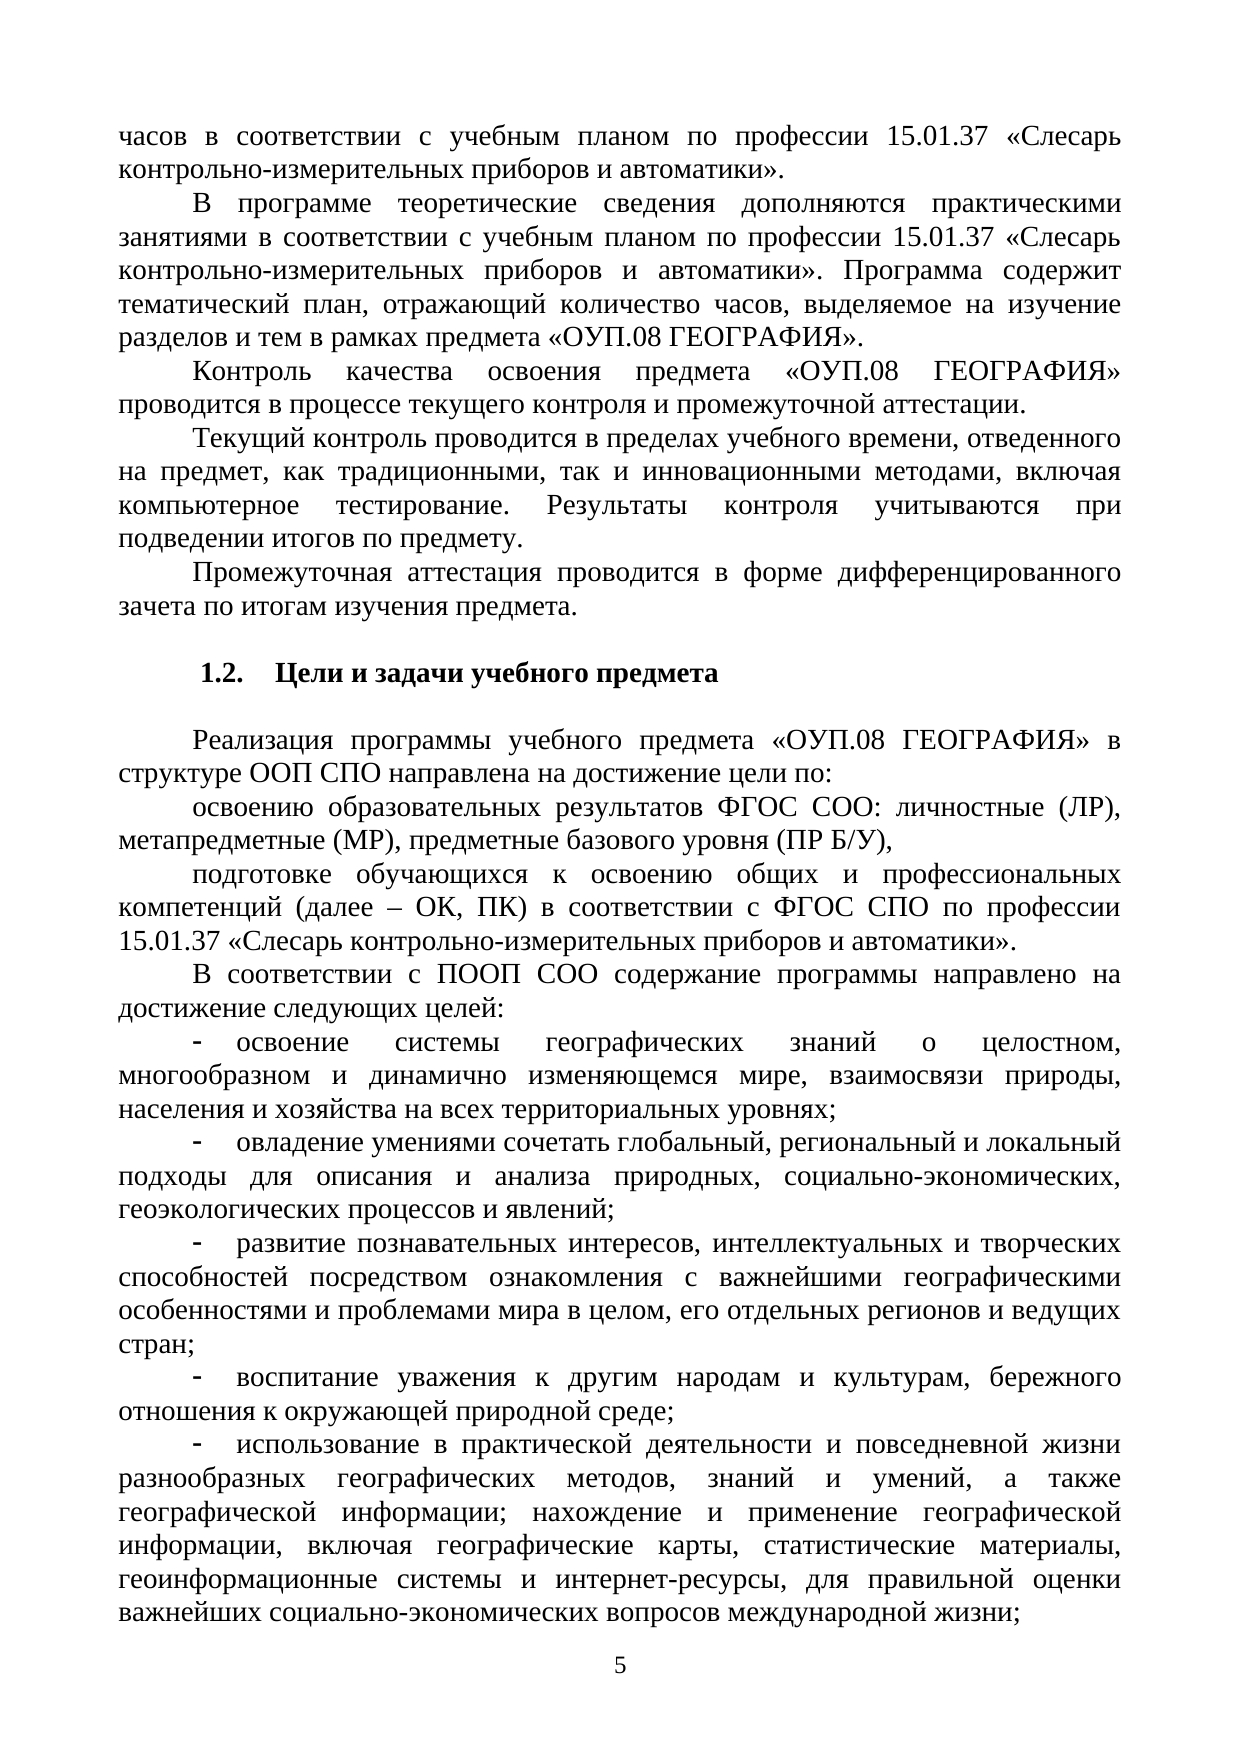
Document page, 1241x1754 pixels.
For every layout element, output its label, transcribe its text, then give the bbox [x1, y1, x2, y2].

text Реализация программы учебного предмета «ОУП.08 ГЕОГРАФИЯ» в структуре ООП СПО направлена на достижение цели по: [118, 722, 1122, 789]
text Промежуточная аттестация проводится в форме дифференцированного зачета по итогам изучения предмета. [118, 554, 1122, 621]
list овладение умениями сочетать глобальный, региональный и локальный подходы для описания и анализа природных, социально-экономических, геоэкологических процессов и явлений; [118, 1124, 1122, 1225]
text В программе теоретические сведения дополняются практическими занятиями в соответствии с учебным планом по профессии 15.01.37 «Слесарь контрольно-измерительных приборов и автоматики». Программа содержит тематический план, отражающий количество часов, выделяемое на изучение разделов и тем в рамках предмета «ОУП.08 ГЕОГРАФИЯ». [118, 185, 1122, 353]
text Текущий контроль проводится в пределах учебного времени, отведенного на предмет, как традиционными, так и инновационными методами, включая компьютерное тестирование. Результаты контроля учитываются при подведении итогов по предмету. [118, 420, 1122, 554]
text Контроль качества освоения предмета «ОУП.08 ГЕОГРАФИЯ» проводится в процессе текущего контроля и промежуточной аттестации. [118, 353, 1122, 420]
text подготовке обучающихся к освоению общих и профессиональных компетенций (далее – ОК, ПК) в соответствии с ФГОС СПО по профессии 15.01.37 «Слесарь контрольно-измерительных приборов и автоматики». [118, 856, 1122, 957]
text освоению образовательных результатов ФГОС СОО: личностные (ЛР), метапредметные (МР), предметные базового уровня (ПР Б/У), [118, 789, 1122, 856]
list освоение системы географических знаний о целостном, многообразном и динамично изменяющемся мире, взаимосвязи природы, населения и хозяйства на всех территориальных уровнях; [118, 1024, 1122, 1124]
list использование в практической деятельности и повседневной жизни разнообразных географических методов, знаний и умений, а также географической информации; нахождение и применение географической информации, включая географические карты, статистические материалы, геоинформационные системы и интернет-ресурсы, для правильной оценки важнейших социально-экономических вопросов международной жизни; [118, 1427, 1122, 1628]
list развитие познавательных интересов, интеллектуальных и творческих способностей посредством ознакомления с важнейшими географическими особенностями и проблемами мира в целом, его отдельных регионов и ведущих стран; [118, 1225, 1122, 1359]
list Цели и задачи учебного предмета [200, 655, 1122, 688]
text В соответствии с ПООП СОО содержание программы направлено на достижение следующих целей: [118, 957, 1122, 1024]
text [118, 118, 1122, 185]
list воспитание уважения к другим народам и культурам, бережного отношения к окружающей природной среде; [118, 1359, 1122, 1427]
